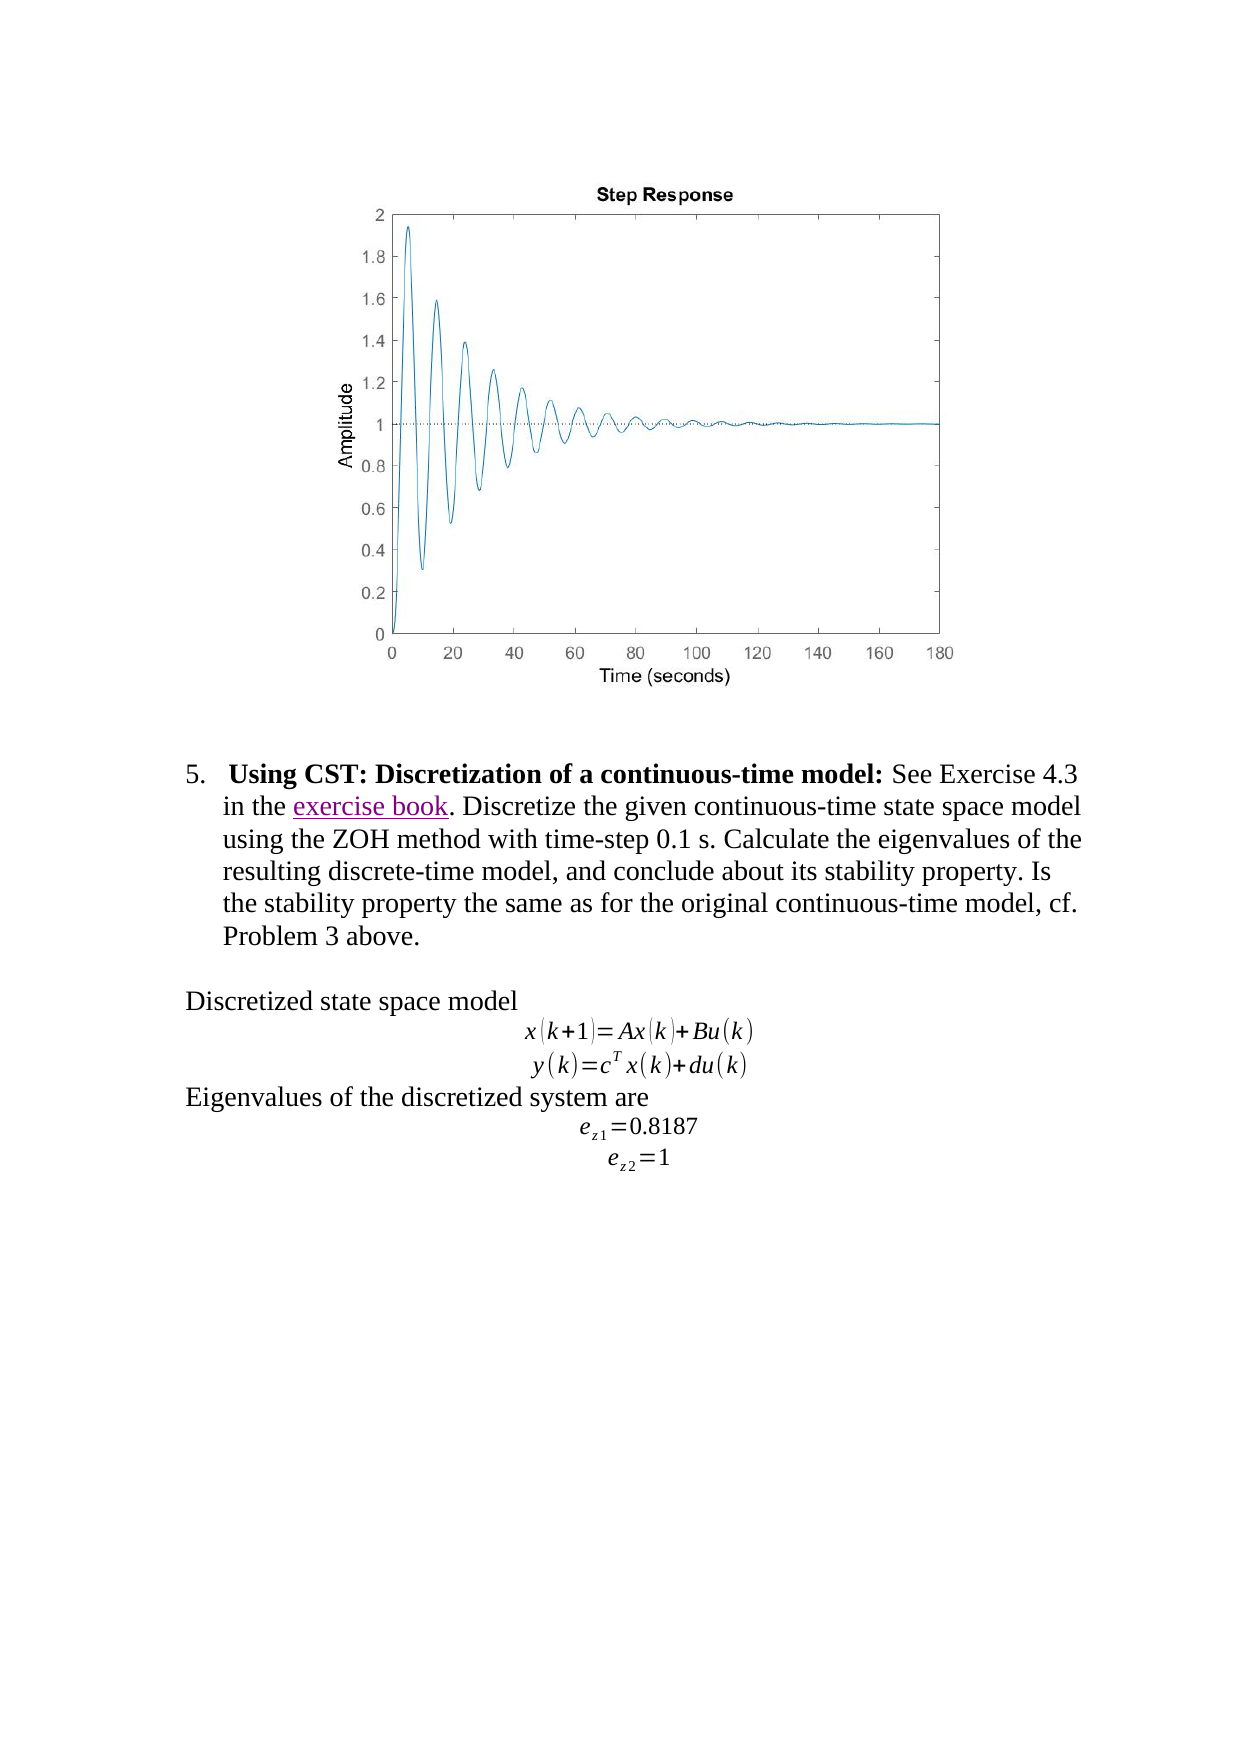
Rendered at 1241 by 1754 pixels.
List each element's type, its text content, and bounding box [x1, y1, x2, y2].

text Eigenvalues of the discretized system are [185, 1080, 1093, 1112]
text Discretized state space model [185, 984, 1093, 1016]
text 5. Using CST: Discretization of a continuous-time model: See Exercise 4.3 in the exercise book. Discretize the given continuous-time state space model using the ZOH method with time-step 0.1 s. Calculate the eigenvalues of the resulting discrete-time model, and conclude about its stability property. Is the stability property the same as for the original continuous-time model, cf. Problem 3 above. [185, 757, 1093, 951]
picture [282, 147, 1009, 693]
